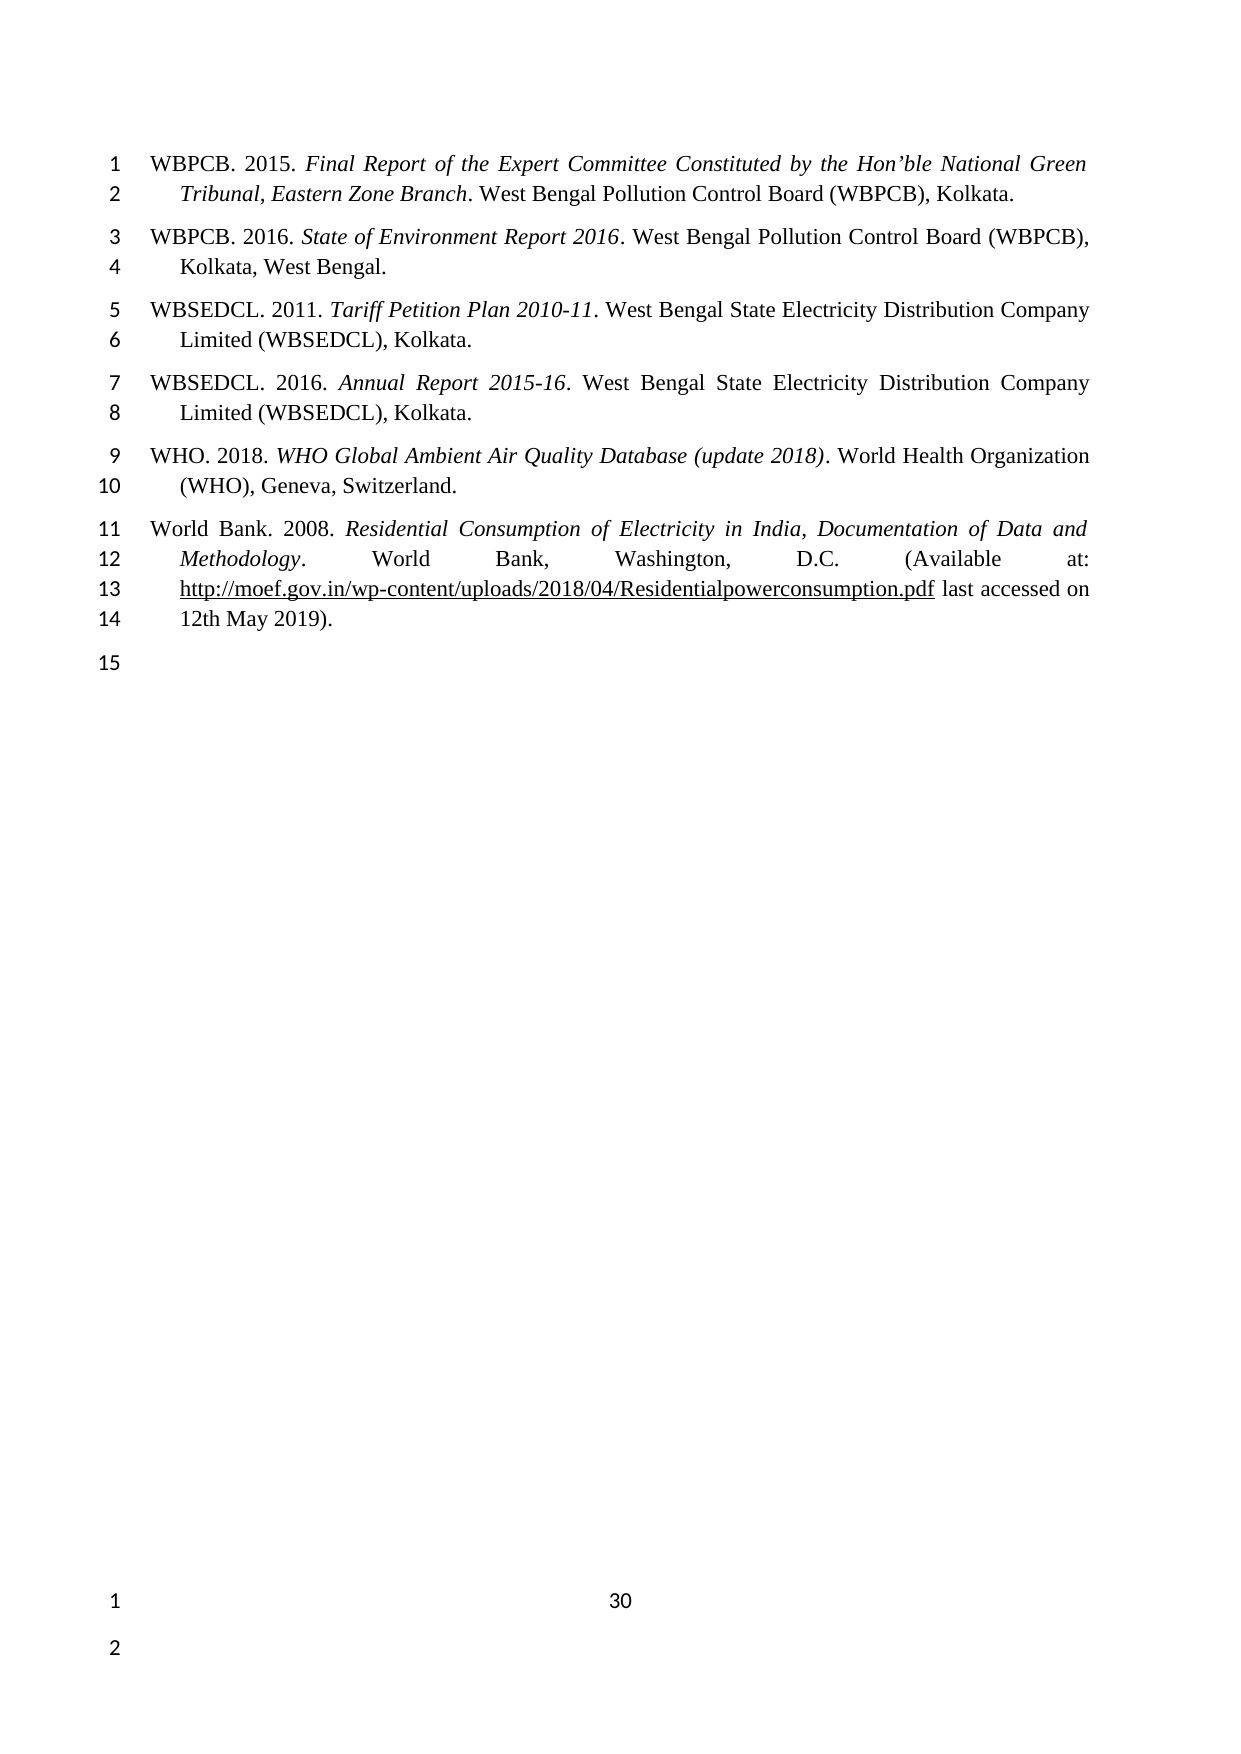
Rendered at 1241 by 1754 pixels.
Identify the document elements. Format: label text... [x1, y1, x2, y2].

text WHO. 2018. WHO Global Ambient Air Quality Database (update 2018). World Health Organization (WHO), Geneva, Switzerland. [150, 442, 1090, 498]
text WBPCB. 2016. State of Environment Report 2016. West Bengal Pollution Control Board (WBPCB), Kolkata, West Bengal. [150, 223, 1090, 279]
text WBSEDCL. 2016. Annual Report 2015-16. West Bengal State Electricity Distribution Company Limited (WBSEDCL), Kolkata. [150, 369, 1090, 425]
text WBPCB. 2015. Final Report of the Expert Committee Constituted by the Hon’ble National Green Tribunal, Eastern Zone Branch. West Bengal Pollution Control Board (WBPCB), Kolkata. [150, 150, 1090, 207]
text WBSEDCL. 2011. Tariff Petition Plan 2010-11. West Bengal State Electricity Distribution Company Limited (WBSEDCL), Kolkata. [150, 296, 1090, 352]
text World Bank. 2008. Residential Consumption of Electricity in India, Documentation of Data and Methodology. World Bank, Washington, D.C. (Available at: http://moef.gov.in/wp-content/uploads/2018/04/Residentialpowerconsumption.pdf last accessed on 12th May 2019). [150, 514, 1090, 632]
